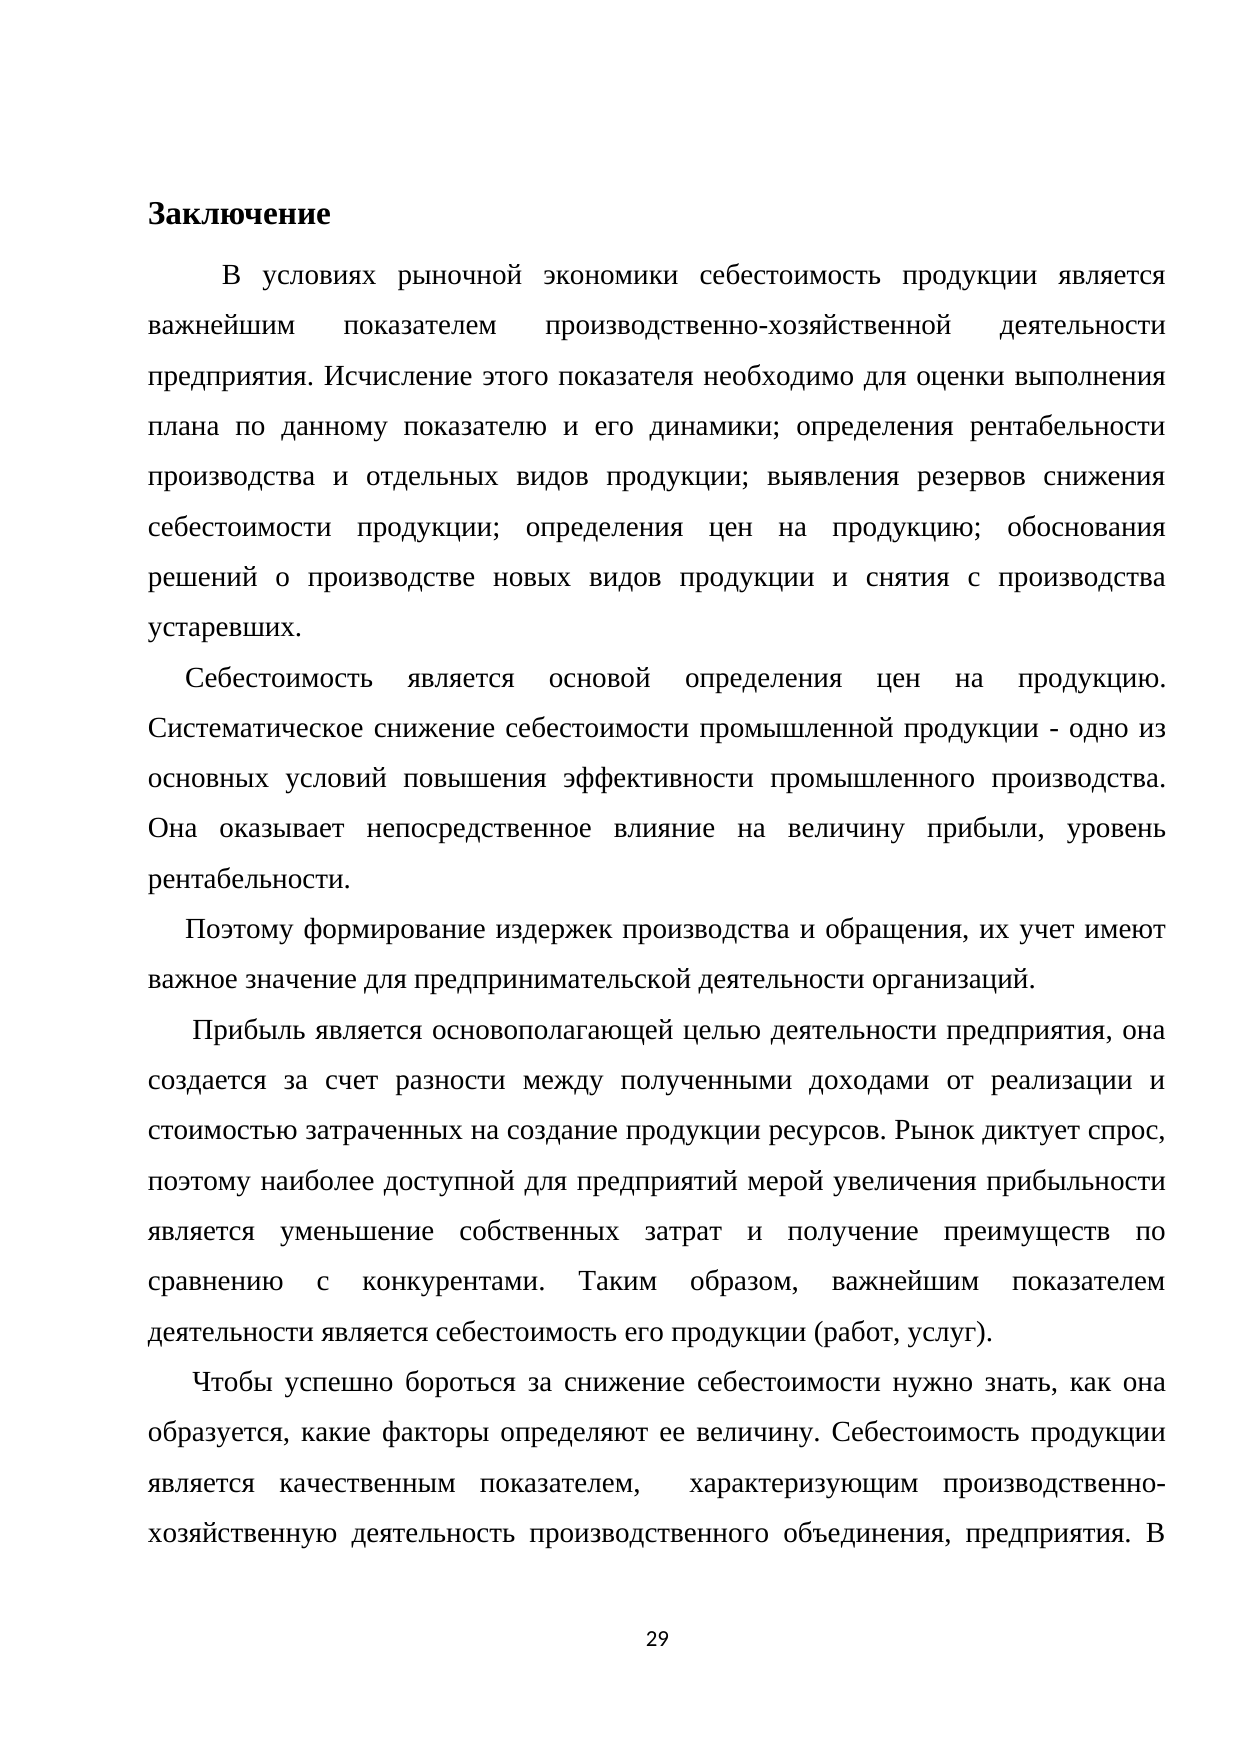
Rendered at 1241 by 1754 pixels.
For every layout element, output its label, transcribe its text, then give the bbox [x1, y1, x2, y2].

text Прибыль является основополагающей целью деятельности предприятия, она создается за счет разности между полученными доходами от реализации и стоимостью затраченных на создание продукции ресурсов. Рынок диктует спрос, поэтому наиболее доступной для предприятий мерой увеличения прибыльности является уменьшение собственных затрат и получение преимуществ по сравнению с конкурентами. Таким образом, важнейшим показателем деятельности является себестоимость его продукции (работ, услуг). [148, 1012, 1167, 1347]
subtitle Заключение [148, 193, 1167, 232]
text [148, 1364, 1167, 1548]
text В условиях рыночной экономики себестоимость продукции является важнейшим показателем производственно-хозяйственной деятельности предприятия. Исчисление этого показателя необходимо для оценки выполнения плана по данному показателю и его динамики; определения рентабельности производства и отдельных видов продукции; выявления резервов снижения себестоимости продукции; определения цен на продукцию; обоснования решений о производстве новых видов продукции и снятия с производства устаревших. [148, 257, 1167, 643]
text Поэтому формирование издержек производства и обращения, их учет имеют важное значение для предпринимательской деятельности организаций. [148, 911, 1167, 995]
text Себестоимость является основой определения цен на продукцию. Систематическое снижение себестоимости промышленной продукции - одно из основных условий повышения эффективности промышленного производства. Она оказывает непосредственное влияние на величину прибыли, уровень рентабельности. [148, 660, 1167, 894]
